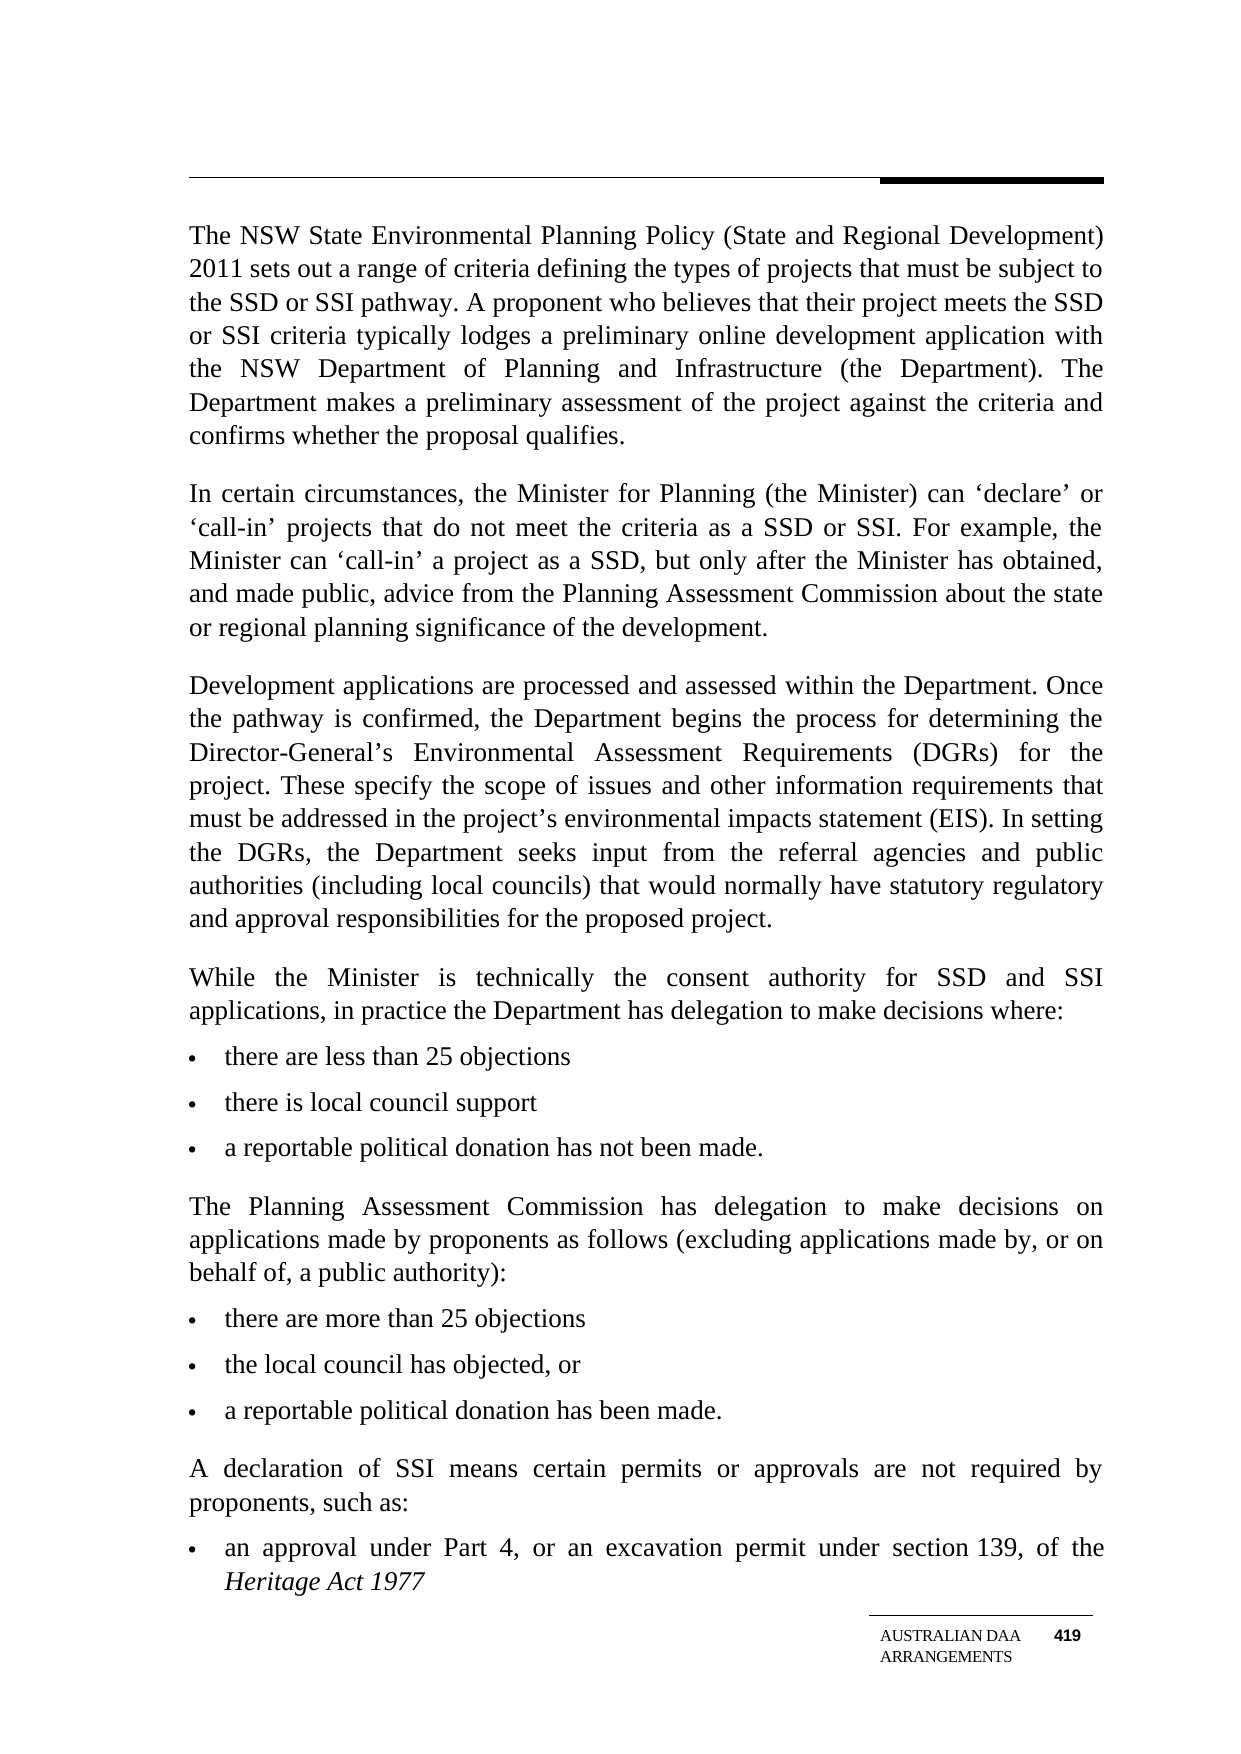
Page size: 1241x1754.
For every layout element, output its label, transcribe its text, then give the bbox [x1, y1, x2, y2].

list there are more than 25 objections [189, 1300, 1104, 1333]
text The Planning Assessment Commission has delegation to make decisions on applications made by proponents as follows (excluding applications made by, or on behalf of, a public authority): [189, 1188, 1104, 1288]
list a reportable political donation has not been made. [189, 1129, 1104, 1163]
text While the Minister is technically the consent authority for SSD and SSI applications, in practice the Department has delegation to make decisions where: [189, 958, 1104, 1025]
text A declaration of SSI means certain permits or approvals are not required by proponents, such as: [189, 1450, 1104, 1517]
list an approval under Part 4, or an excavation permit under section 139, of the Heritage Act 1977 [189, 1529, 1104, 1596]
text Development applications are processed and assessed within the Department. Once the pathway is confirmed, the Department begins the process for determining the Director-General’s Environmental Assessment Requirements (DGRs) for the project. These specify the scope of issues and other information requirements that must be addressed in the project’s environmental impacts statement (EIS). In setting the DGRs, the Department seeks input from the referral agencies and public authorities (including local councils) that would normally have statutory regulatory and approval responsibilities for the proposed project. [189, 667, 1104, 933]
list the local council has objected, or [189, 1346, 1104, 1379]
list there are less than 25 objections [189, 1038, 1104, 1071]
list a reportable political donation has been made. [189, 1392, 1104, 1425]
text The NSW State Environmental Planning Policy (State and Regional Development) 2011 sets out a range of criteria defining the types of projects that must be subject to the SSD or SSI pathway. A proponent who believes that their project meets the SSD or SSI criteria typically lodges a preliminary online development application with the NSW Department of Planning and Infrastructure (the Department). The Department makes a preliminary assessment of the project against the criteria and confirms whether the proposal qualifies. [189, 217, 1104, 450]
list there is local council support [189, 1083, 1104, 1117]
text In certain circumstances, the Minister for Planning (the Minister) can ‘declare’ or ‘call-in’ projects that do not meet the criteria as a SSD or SSI. For example, the Minister can ‘call-in’ a project as a SSD, but only after the Minister has obtained, and made public, advice from the Planning Assessment Commission about the state or regional planning significance of the development. [189, 475, 1104, 642]
